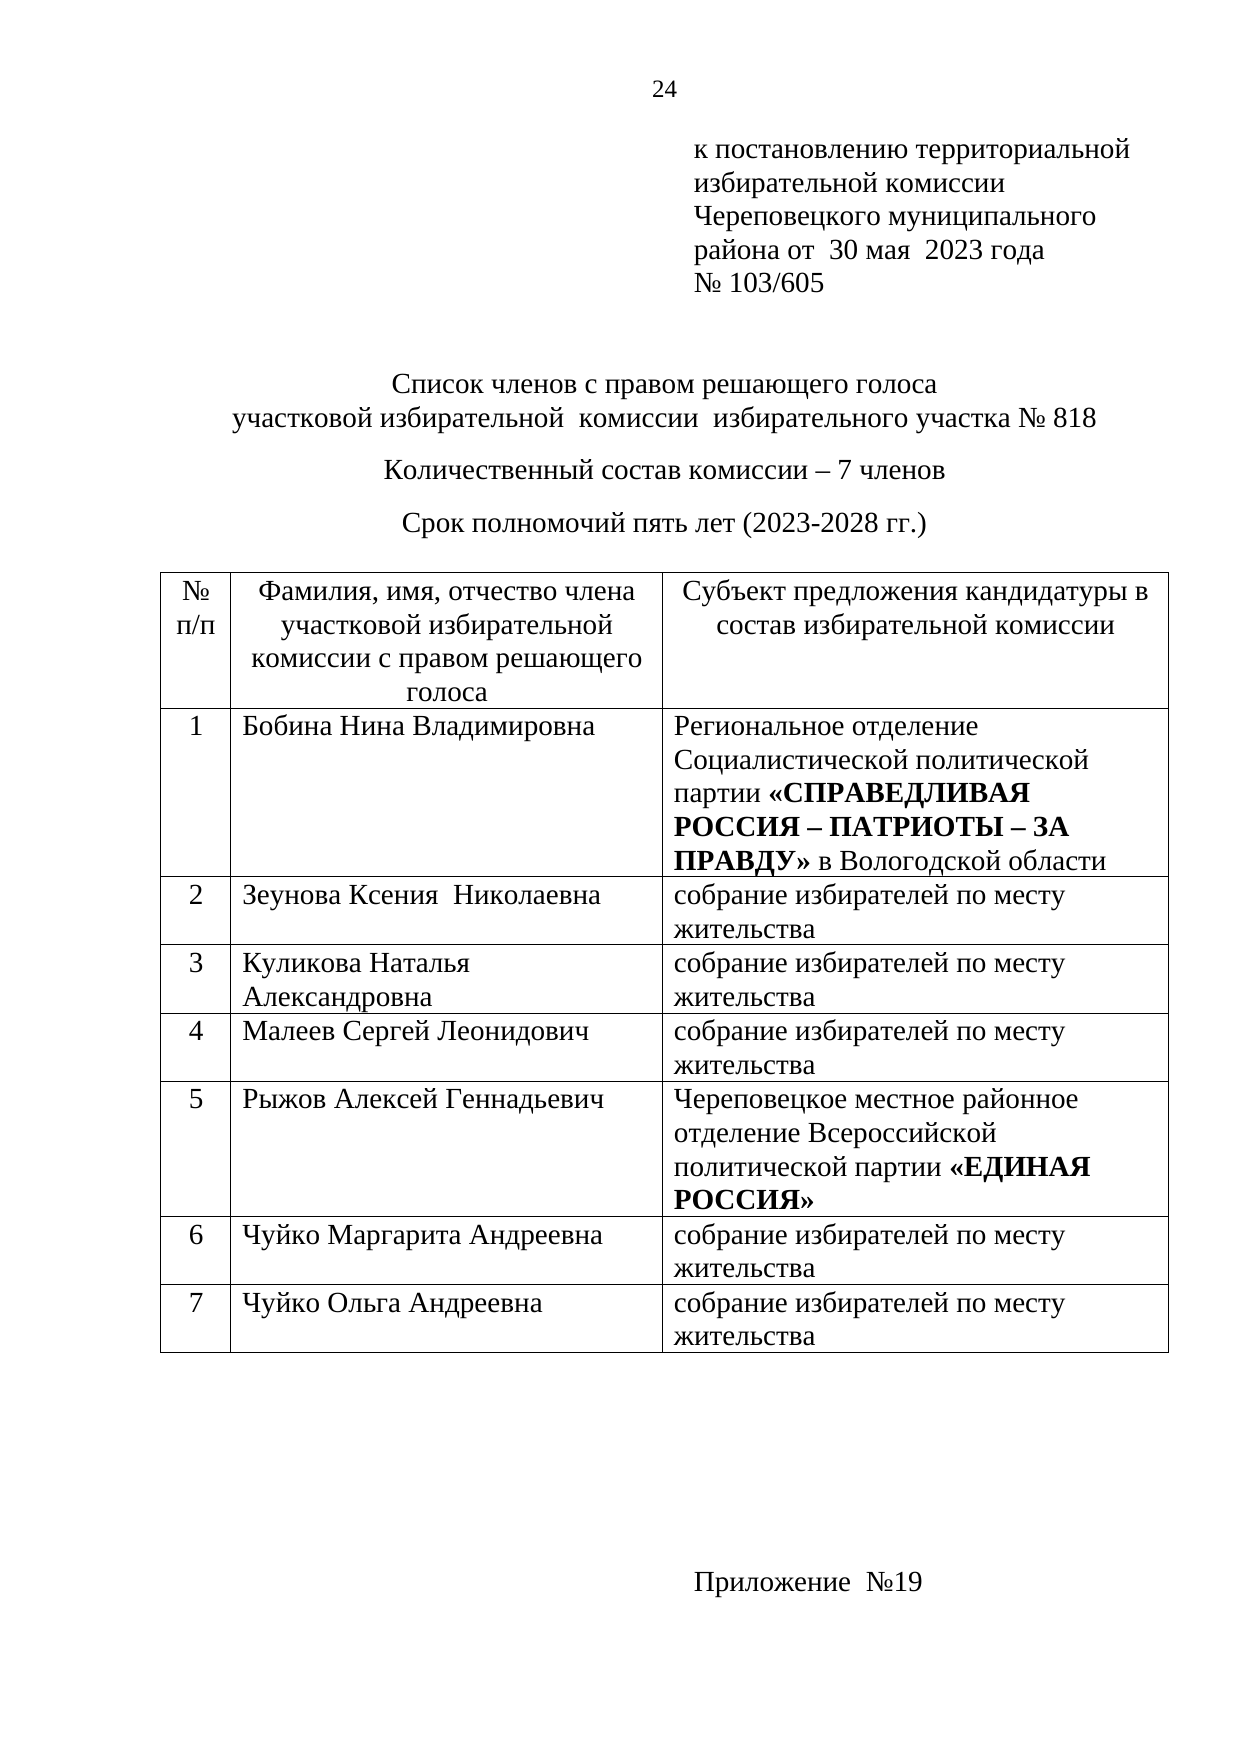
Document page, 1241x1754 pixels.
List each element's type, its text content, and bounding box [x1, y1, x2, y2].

table_cell собрание избирателей по месту жительства [663, 877, 1168, 944]
table_header Фамилия, имя, отчество члена участковой избирательной комиссии с правом решающего голоса [231, 573, 662, 707]
table_cell 4 [161, 1014, 230, 1081]
table_cell 2 [161, 877, 230, 944]
table_cell Рыжов Алексей Геннадьевич [231, 1082, 662, 1216]
text Срок полномочий пять лет (2023-2028 гг.) [177, 505, 1152, 539]
table_header № п/п [161, 573, 230, 707]
table_cell Зеунова Ксения Николаевна [231, 877, 662, 944]
table_cell Бобина Нина Владимировна [231, 709, 662, 876]
table_cell 1 [161, 709, 230, 876]
table_cell Малеев Сергей Леонидович [231, 1014, 662, 1081]
table_cell собрание избирателей по месту жительства [663, 1217, 1168, 1284]
text Приложение №19 [693, 1564, 1152, 1597]
text участковой избирательной комиссии избирательного участка № 818 [177, 400, 1152, 433]
table_cell Куликова Наталья Александровна [231, 945, 662, 1012]
text № 103/605 [693, 266, 1152, 299]
table_cell Чуйко Ольга Андреевна [231, 1285, 662, 1352]
table_cell собрание избирателей по месту жительства [663, 1285, 1168, 1352]
table_cell 6 [161, 1217, 230, 1284]
table_header Субъект предложения кандидатуры в состав избирательной комиссии [663, 573, 1168, 707]
table_cell Череповецкое местное районное отделение Всероссийской политической партии «ЕДИНАЯ РОССИЯ» [663, 1082, 1168, 1216]
table_cell 5 [161, 1082, 230, 1216]
table_cell Чуйко Маргарита Андреевна [231, 1217, 662, 1284]
text Список членов с правом решающего голоса [177, 366, 1152, 400]
table_cell Региональное отделение Социалистической политической партии «СПРАВЕДЛИВАЯ РОССИЯ – ПАТРИОТЫ – ЗА ПРАВДУ» в Вологодской области [663, 709, 1168, 876]
table_cell 7 [161, 1285, 230, 1352]
text к постановлению территориальной избирательной комиссии Череповецкого муниципального района от 30 мая 2023 года [693, 131, 1152, 266]
table_cell собрание избирателей по месту жительства [663, 945, 1168, 1012]
table_cell собрание избирателей по месту жительства [663, 1014, 1168, 1081]
table_cell 3 [161, 945, 230, 1012]
text Количественный состав комиссии – 7 членов [177, 452, 1152, 486]
